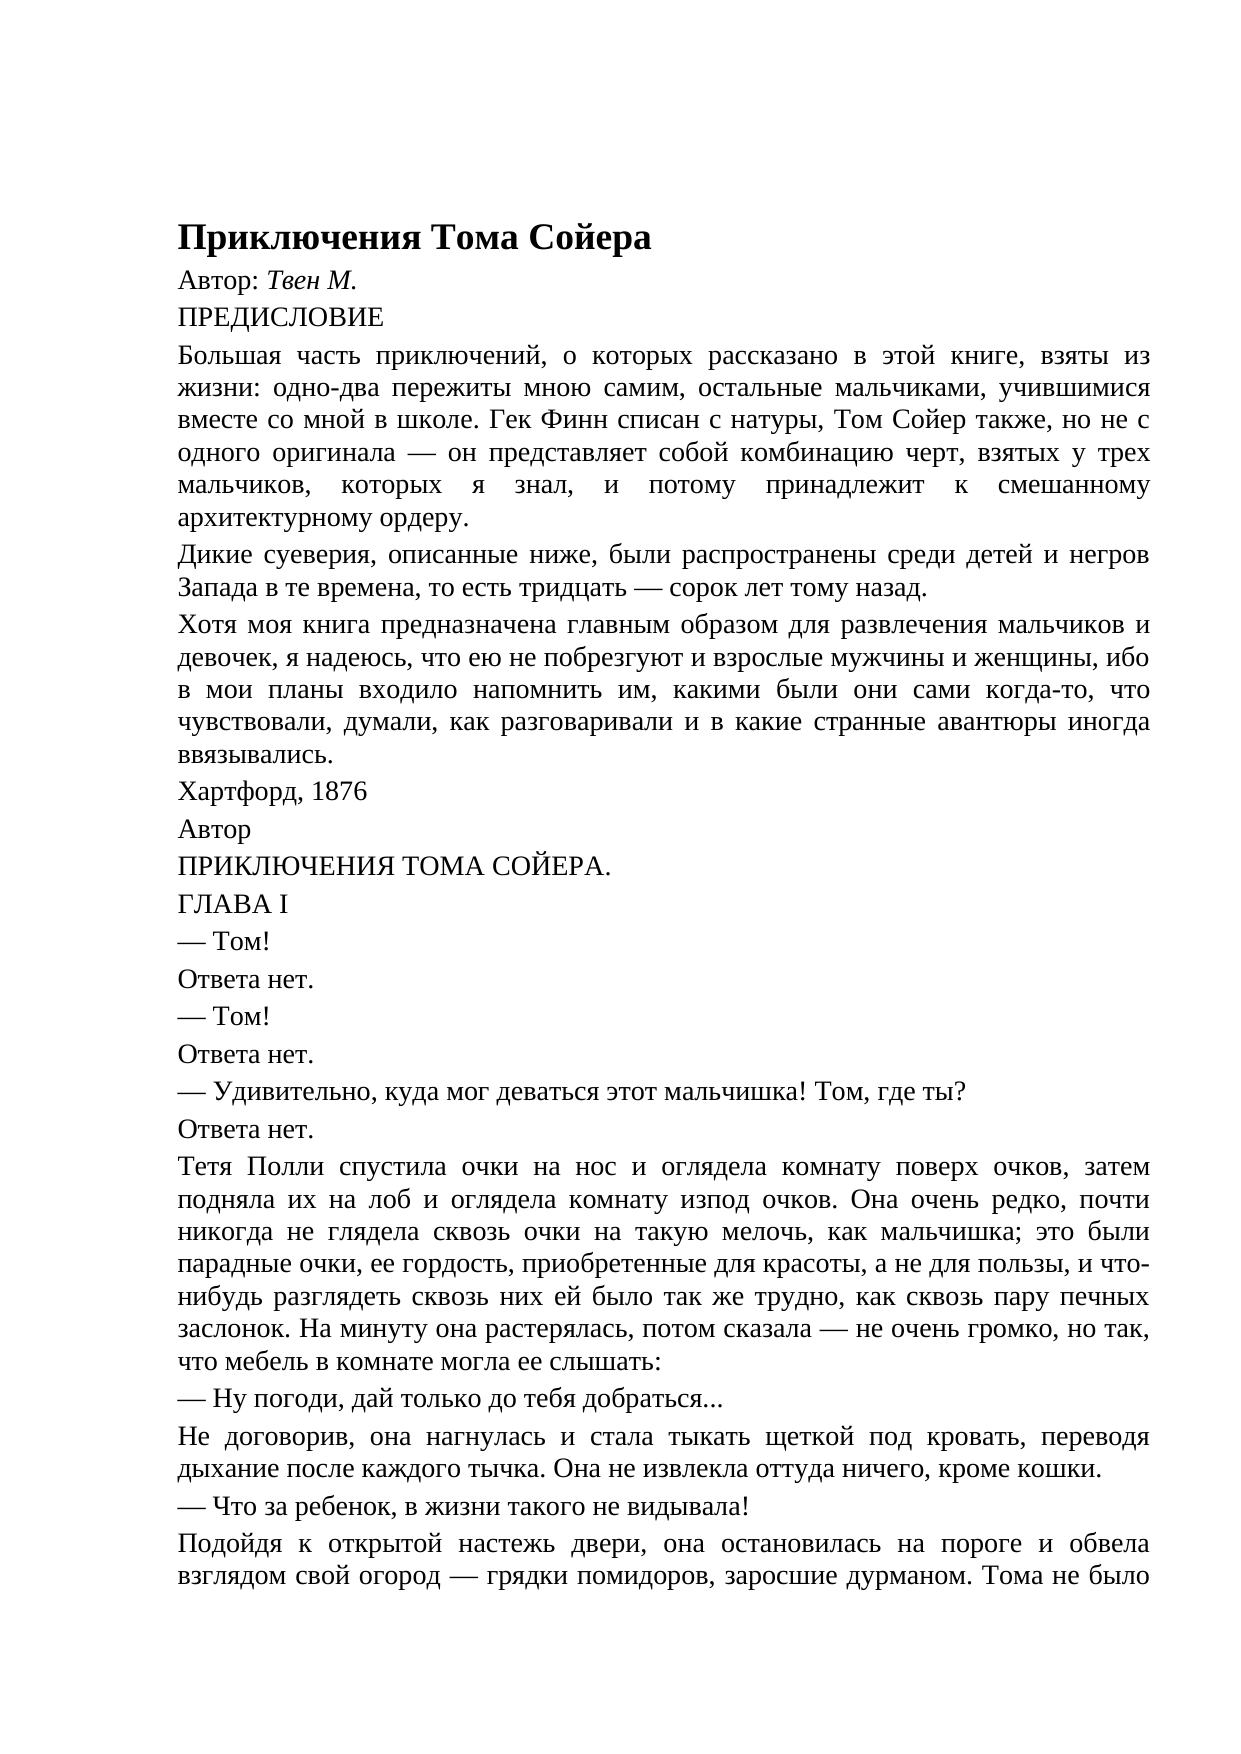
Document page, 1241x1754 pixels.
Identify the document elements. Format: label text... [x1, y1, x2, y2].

text ГЛАВА I [177, 887, 1152, 919]
text — Том! [177, 924, 1152, 957]
text Хотя моя книга предназначена главным образом для развлечения мальчиков и девочек, я надеюсь, что ею не побрезгуют и взрослые мужчины и женщины, ибо в мои планы входило напомнить им, какими были они сами когда-то, что чувствовали, думали, как разговаривали и в какие странные авантюры иногда ввязывались. [177, 607, 1152, 769]
text Автор: Твен М. [177, 263, 1152, 295]
text — Что за ребенок, в жизни такого не видывала! [177, 1488, 1152, 1521]
text Автор [177, 812, 1152, 844]
text Ответа нет. [177, 1037, 1152, 1069]
text ПРИКЛЮЧЕНИЯ ТОМА СОЙЕРА. [177, 849, 1152, 882]
text Хартфорд, 1876 [177, 774, 1152, 807]
text Не договорив, она нагнулась и стала тыкать щеткой под кровать, переводя дыхание после каждого тычка. Она не извлекла оттуда ничего, кроме кошки. [177, 1419, 1152, 1483]
text Ответа нет. [177, 962, 1152, 994]
text Дикие суеверия, описанные ниже, были распространены среди детей и негров Запада в те времена, то есть тридцать — сорок лет тому назад. [177, 537, 1152, 602]
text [177, 1526, 1152, 1591]
text — Том! [177, 999, 1152, 1032]
text Тетя Полли спустила очки на нос и оглядела комнату поверх очков, затем подняла их на лоб и оглядела комнату изпод очков. Она очень редко, почти никогда не глядела сквозь очки на такую мелочь, как мальчишка; это были парадные очки, ее гордость, приобретенные для красоты, а не для пользы, и что-нибудь разглядеть сквозь них ей было так же трудно, как сквозь пару печных заслонок. На минуту она растерялась, потом сказала — не очень громко, но так, что мебель в комнате могла ее слышать: [177, 1149, 1152, 1376]
subtitle Приключения Тома Сойера [177, 214, 1152, 258]
text — Ну погоди, дай только до тебя добраться... [177, 1381, 1152, 1413]
text ПРЕДИСЛОВИЕ [177, 300, 1152, 333]
text Ответа нет. [177, 1112, 1152, 1144]
text — Удивительно, куда мог деваться этот мальчишка! Том, где ты? [177, 1074, 1152, 1107]
text Большая часть приключений, о которых рассказано в этой книге, взяты из жизни: одно-два пережиты мною самим, остальные мальчиками, учившимися вместе со мной в школе. Гек Финн списан с натуры, Том Сойер также, но не с одного оригинала — он представляет собой комбинацию черт, взятых у трех мальчиков, которых я знал, и потому принадлежит к смешанному архитектурному ордеру. [177, 338, 1152, 532]
